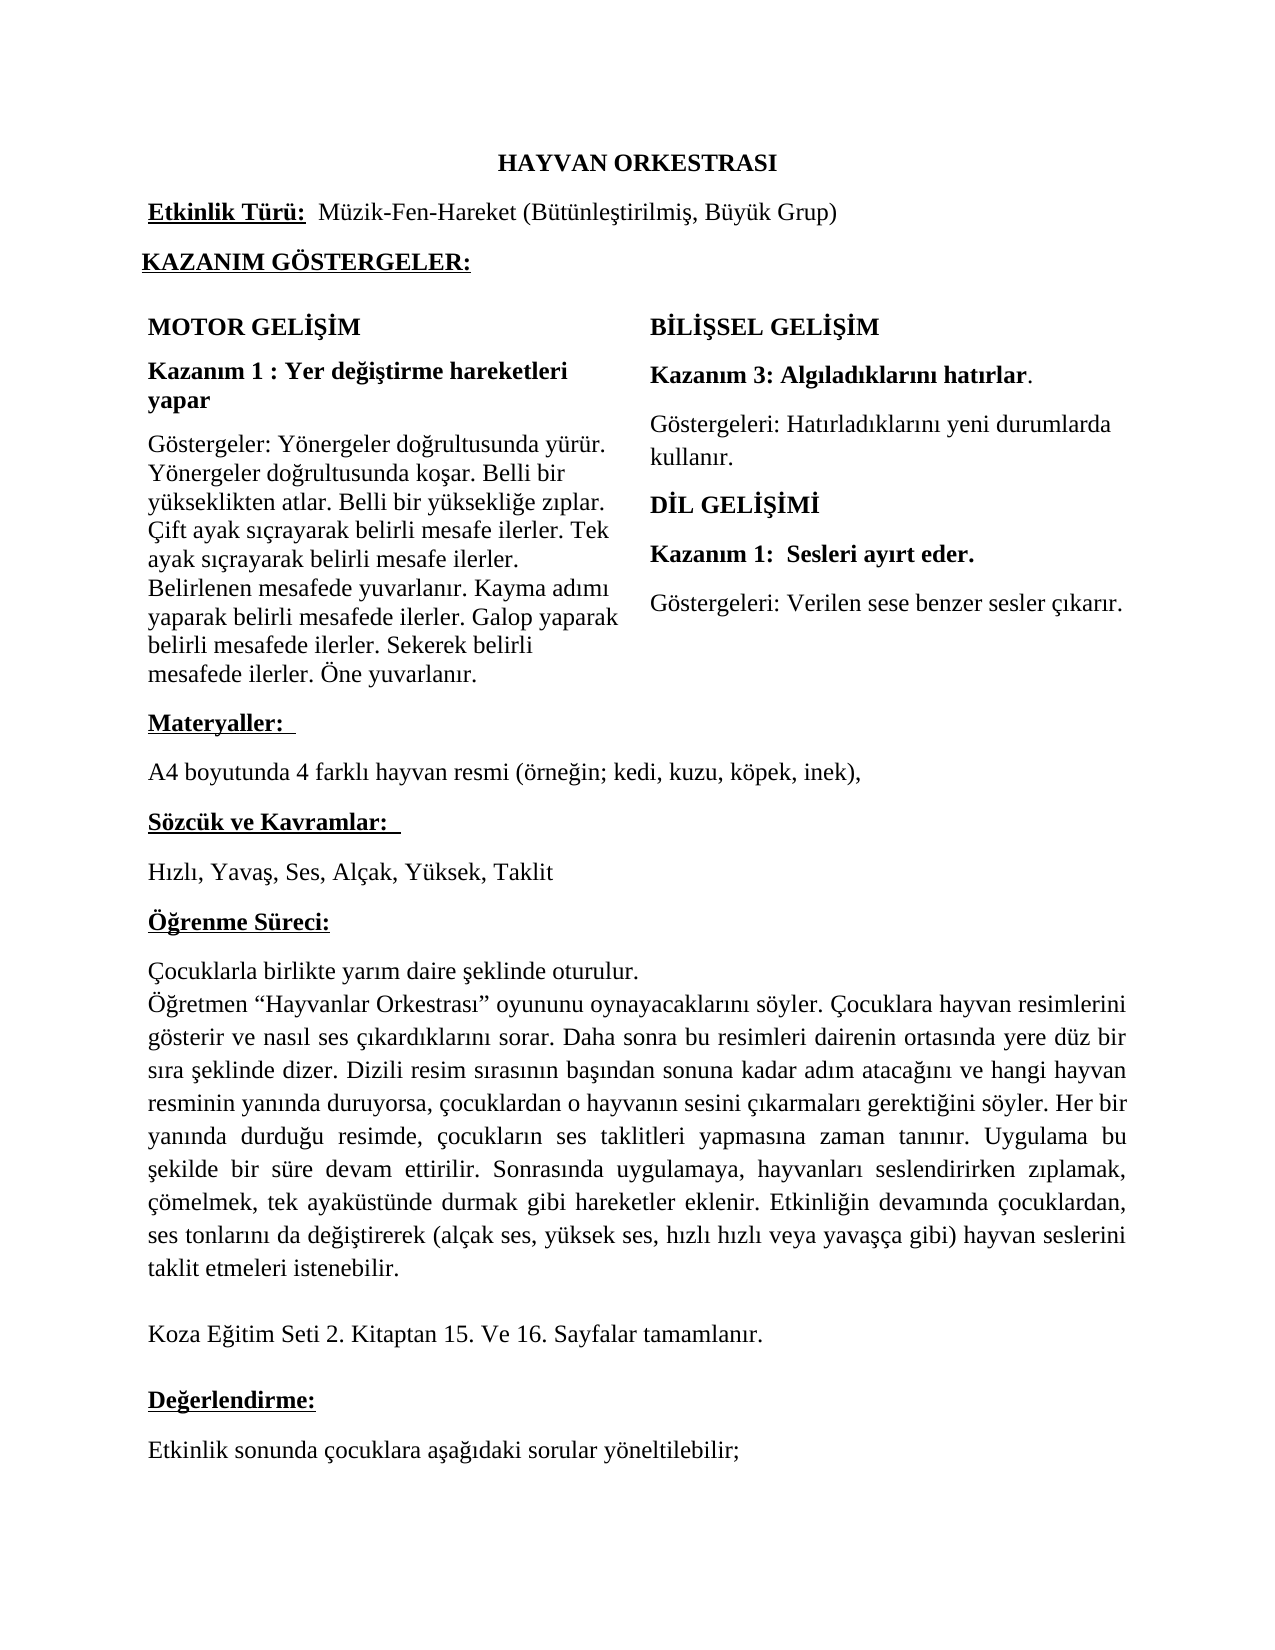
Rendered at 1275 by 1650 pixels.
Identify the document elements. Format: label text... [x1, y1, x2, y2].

text Kazanım 1 : Yer değiştirme hareketleri yapar [148, 356, 625, 413]
text Materyaller: [148, 708, 1127, 737]
text Sözcük ve Kavramlar: [148, 807, 1127, 836]
text Kazanım 3: Algıladıklarını hatırlar. [650, 360, 1127, 389]
text Çocuklarla birlikte yarım daire şeklinde oturulur. [148, 956, 1127, 985]
text Öğrenme Süreci: [148, 907, 1127, 935]
text Hızlı, Yavaş, Ses, Alçak, Yüksek, Taklit [148, 857, 1127, 886]
text Etkinlik sonunda çocuklara aşağıdaki sorular yöneltilebilir; [148, 1435, 1127, 1464]
text DİL GELİŞİMİ [650, 491, 1127, 519]
text KAZANIM GÖSTERGELER: [141, 247, 1127, 276]
text BİLİŞSEL GELİŞİM [637, 312, 1127, 340]
text A4 boyutunda 4 farklı hayvan resmi (örneğin; kedi, kuzu, köpek, inek), [148, 757, 1127, 786]
text Koza Eğitim Seti 2. Kitaptan 15. Ve 16. Sayfalar tamamlanır. [148, 1319, 1127, 1348]
text Kazanım 1: Sesleri ayırt eder. [650, 539, 1127, 568]
text MOTOR GELİŞİM [148, 312, 625, 340]
text Öğretmen “Hayvanlar Orkestrası” oyununu oynayacaklarını söyler. Çocuklara hayvan resimlerini gösterir ve nasıl ses çıkardıklarını sorar. Daha sonra bu resimleri dairenin ortasında yere düz bir sıra şeklinde dizer. Dizili resim sırasının başından sonuna kadar adım atacağını ve hangi hayvan resminin yanında duruyorsa, çocuklardan o hayvanın sesini çıkarmaları gerektiğini söyler. Her bir yanında durduğu resimde, çocukların ses taklitleri yapmasına zaman tanınır. Uygulama bu şekilde bir süre devam ettirilir. Sonrasında uygulamaya, hayvanları seslendirirken zıplamak, çömelmek, tek ayaküstünde durmak gibi hareketler eklenir. Etkinliğin devamında çocuklardan, ses tonlarını da değiştirerek (alçak ses, yüksek ses, hızlı hızlı veya yavaşça gibi) hayvan seslerini taklit etmeleri istenebilir. [148, 989, 1127, 1282]
text HAYVAN ORKESTRASI [148, 148, 1127, 176]
text Göstergeler: Yönergeler doğrultusunda yürür. Yönergeler doğrultusunda koşar. Belli bir yükseklikten atlar. Belli bir yüksekliğe zıplar. Çift ayak sıçrayarak belirli mesafe ilerler. Tek ayak sıçrayarak belirli mesafe ilerler. Belirlenen mesafede yuvarlanır. Kayma adımı yaparak belirli mesafede ilerler. Galop yaparak belirli mesafede ilerler. Sekerek belirli mesafede ilerler. Öne yuvarlanır. [148, 429, 625, 688]
text Göstergeleri: Verilen sese benzer sesler çıkarır. [650, 588, 1127, 617]
text Değerlendirme: [148, 1386, 1127, 1414]
text Etkinlik Türü: Müzik-Fen-Hareket (Bütünleştirilmiş, Büyük Grup) [148, 197, 1127, 226]
text Göstergeleri: Hatırladıklarını yeni durumlarda kullanır. [650, 409, 1127, 471]
